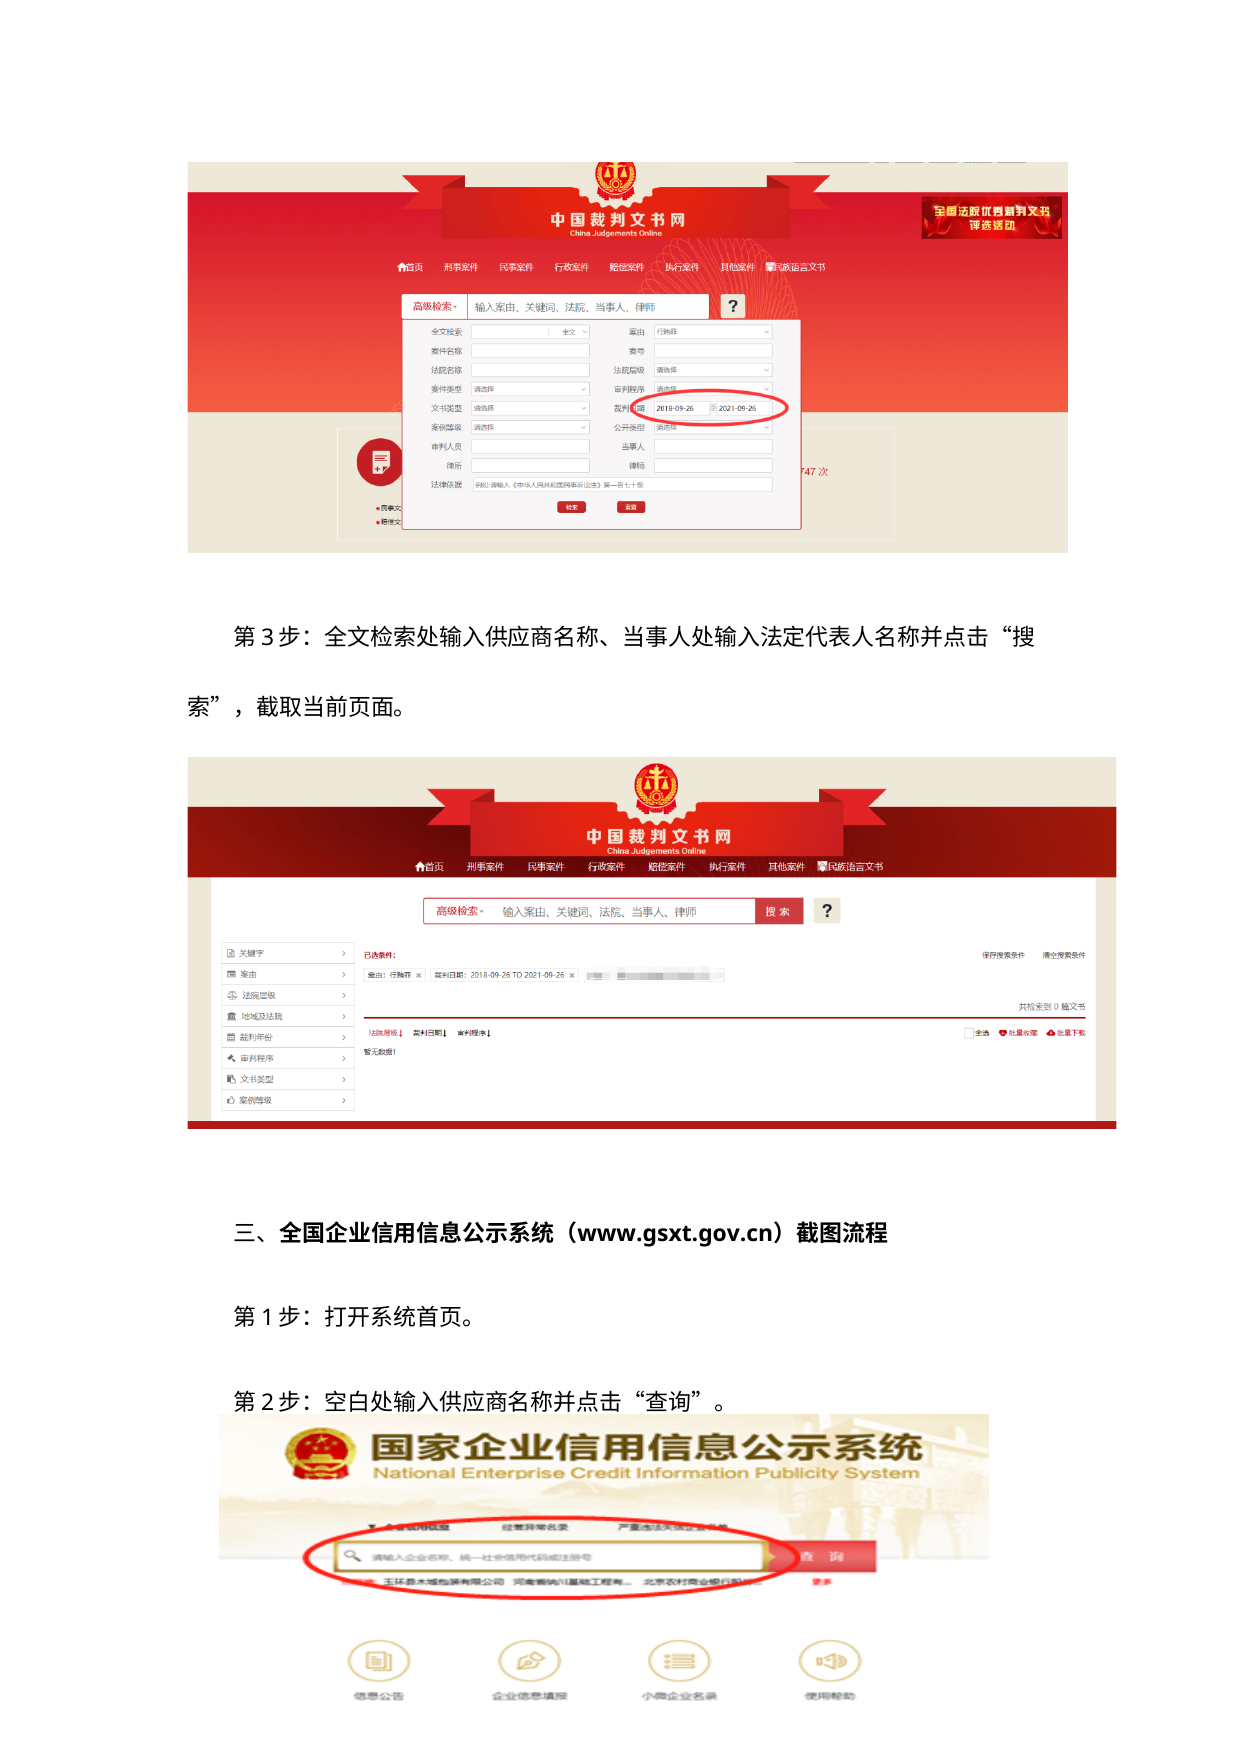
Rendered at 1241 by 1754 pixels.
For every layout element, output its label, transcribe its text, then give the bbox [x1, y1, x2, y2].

text 第2步：空白处输入供应商名称并点击“查询”。 [187, 1368, 1053, 1433]
text 第1步：打开系统首页。 [187, 1283, 1053, 1348]
picture [187, 757, 1117, 1129]
text 三、全国企业信用信息公示系统（www.gsxt.gov.cn）截图流程 [187, 1199, 1053, 1264]
picture [187, 162, 1068, 553]
picture [218, 1414, 989, 1722]
text 第3步：全文检索处输入供应商名称、当事人处输入法定代表人名称并点击“搜索”，截取当前页面。 [187, 603, 1053, 738]
